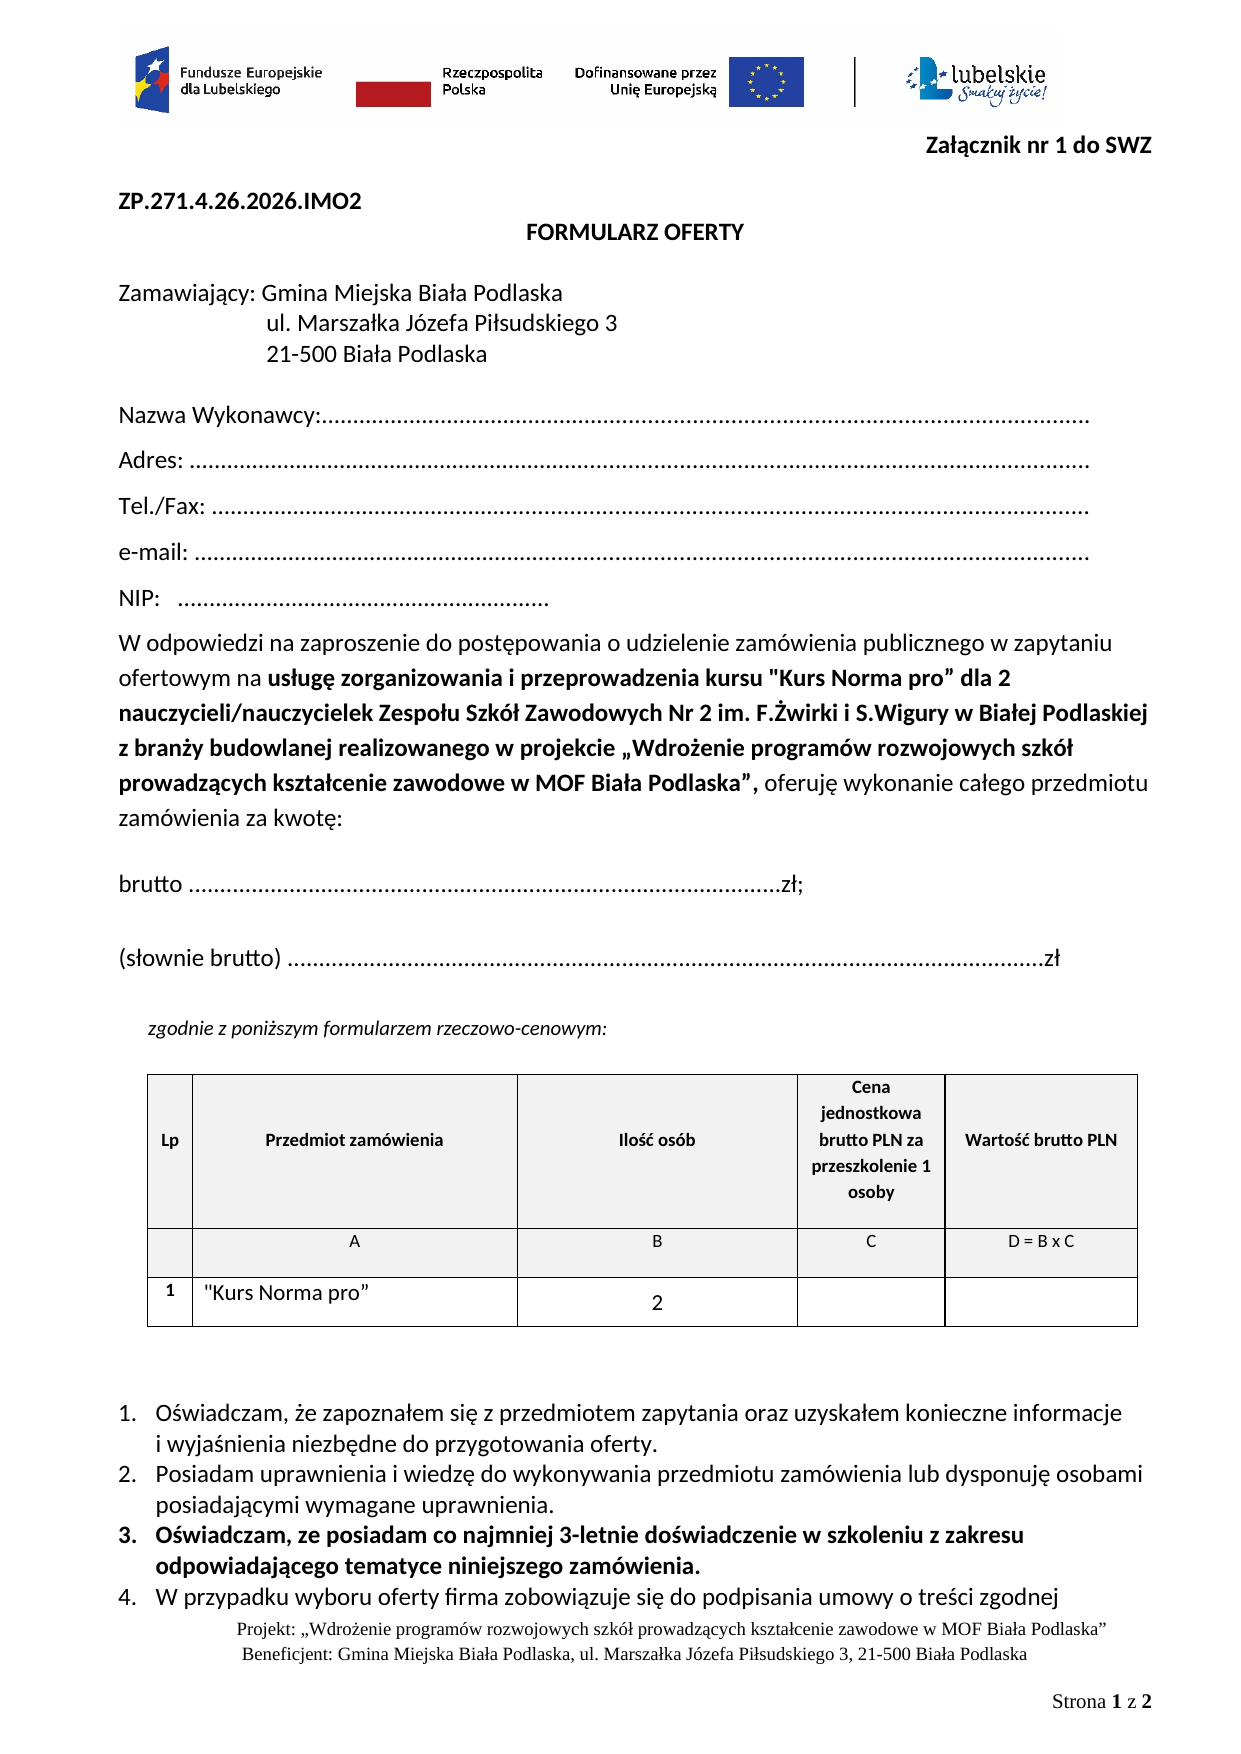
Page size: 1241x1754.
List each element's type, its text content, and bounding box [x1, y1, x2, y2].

table_header Przedmiot zamówienia [193, 1075, 517, 1228]
text 21-500 Biała Podlaska [266, 338, 1152, 368]
text zgodnie z poniższym formularzem rzeczowo-cenowym: [148, 1015, 1152, 1041]
table_cell B [518, 1229, 797, 1277]
table_header Ilość osób [518, 1075, 797, 1228]
text (słownie brutto) ........................................................................................................................zł [118, 942, 1152, 972]
text ul. Marszałka Józefa Piłsudskiego 3 [266, 307, 1152, 338]
table_cell [946, 1278, 1137, 1326]
text W odpowiedzi na zaproszenie do postępowania o udzielenie zamówienia publicznego w zapytaniu ofertowym na usługę zorganizowania i przeprowadzenia kursu "Kurs Norma pro” dla 2 nauczycieli/nauczycielek Zespołu Szkół Zawodowych Nr 2 im. F.Żwirki i S.Wigury w Białej Podlaskiej z branży budowlanej realizowanego w projekcie „Wdrożenie programów rozwojowych szkół prowadzących kształcenie zawodowe w MOF Biała Podlaska”, oferuję wykonanie całego przedmiotu zamówienia za kwotę: [118, 628, 1152, 833]
text Załącznik nr 1 do SWZ [118, 129, 1152, 160]
table_cell 2 [518, 1278, 797, 1326]
text Tel./Fax: [118, 490, 1152, 521]
text NIP: ........................................................... [118, 582, 1152, 612]
table_header Wartość brutto PLN [946, 1075, 1137, 1228]
text Zamawiający: Gmina Miejska Biała Podlaska [118, 277, 1152, 307]
list W przypadku wyboru oferty firma zobowiązuje się do podpisania umowy o treści zgodnej [118, 1581, 1152, 1611]
table_cell C [798, 1229, 944, 1277]
table_cell [148, 1229, 192, 1277]
text FORMULARZ OFERTY [118, 216, 1152, 246]
list Oświadczam, ze posiadam co najmniej 3-letnie doświadczenie w szkoleniu z zakresu odpowiadającego tematyce niniejszego zamówienia. [118, 1520, 1152, 1581]
text Nazwa Wykonawcy: [118, 399, 1152, 429]
text Adres: [118, 445, 1152, 475]
table_cell 1 [148, 1278, 192, 1326]
picture [118, 29, 1064, 130]
list Posiadam uprawnienia i wiedzę do wykonywania przedmiotu zamówienia lub dysponuję osobami posiadającymi wymagane uprawnienia. [118, 1459, 1152, 1520]
table_cell D = B x C [946, 1229, 1137, 1277]
list Oświadczam, że zapoznałem się z przedmiotem zapytania oraz uzyskałem konieczne informacje i wyjaśnienia niezbędne do przygotowania oferty. [118, 1398, 1152, 1459]
table_cell A [193, 1229, 517, 1277]
text ZP.271.4.26.2026.IMO2 [118, 185, 1152, 216]
table_cell [798, 1278, 944, 1326]
text e-mail: [118, 536, 1152, 567]
table_cell "Kurs Norma pro” [193, 1278, 517, 1326]
text brutto ..............................................................................................zł; [118, 868, 1152, 899]
table_header Cena jednostkowa brutto PLN za przeszkolenie 1 osoby [798, 1075, 944, 1228]
table_header Lp [148, 1075, 192, 1228]
